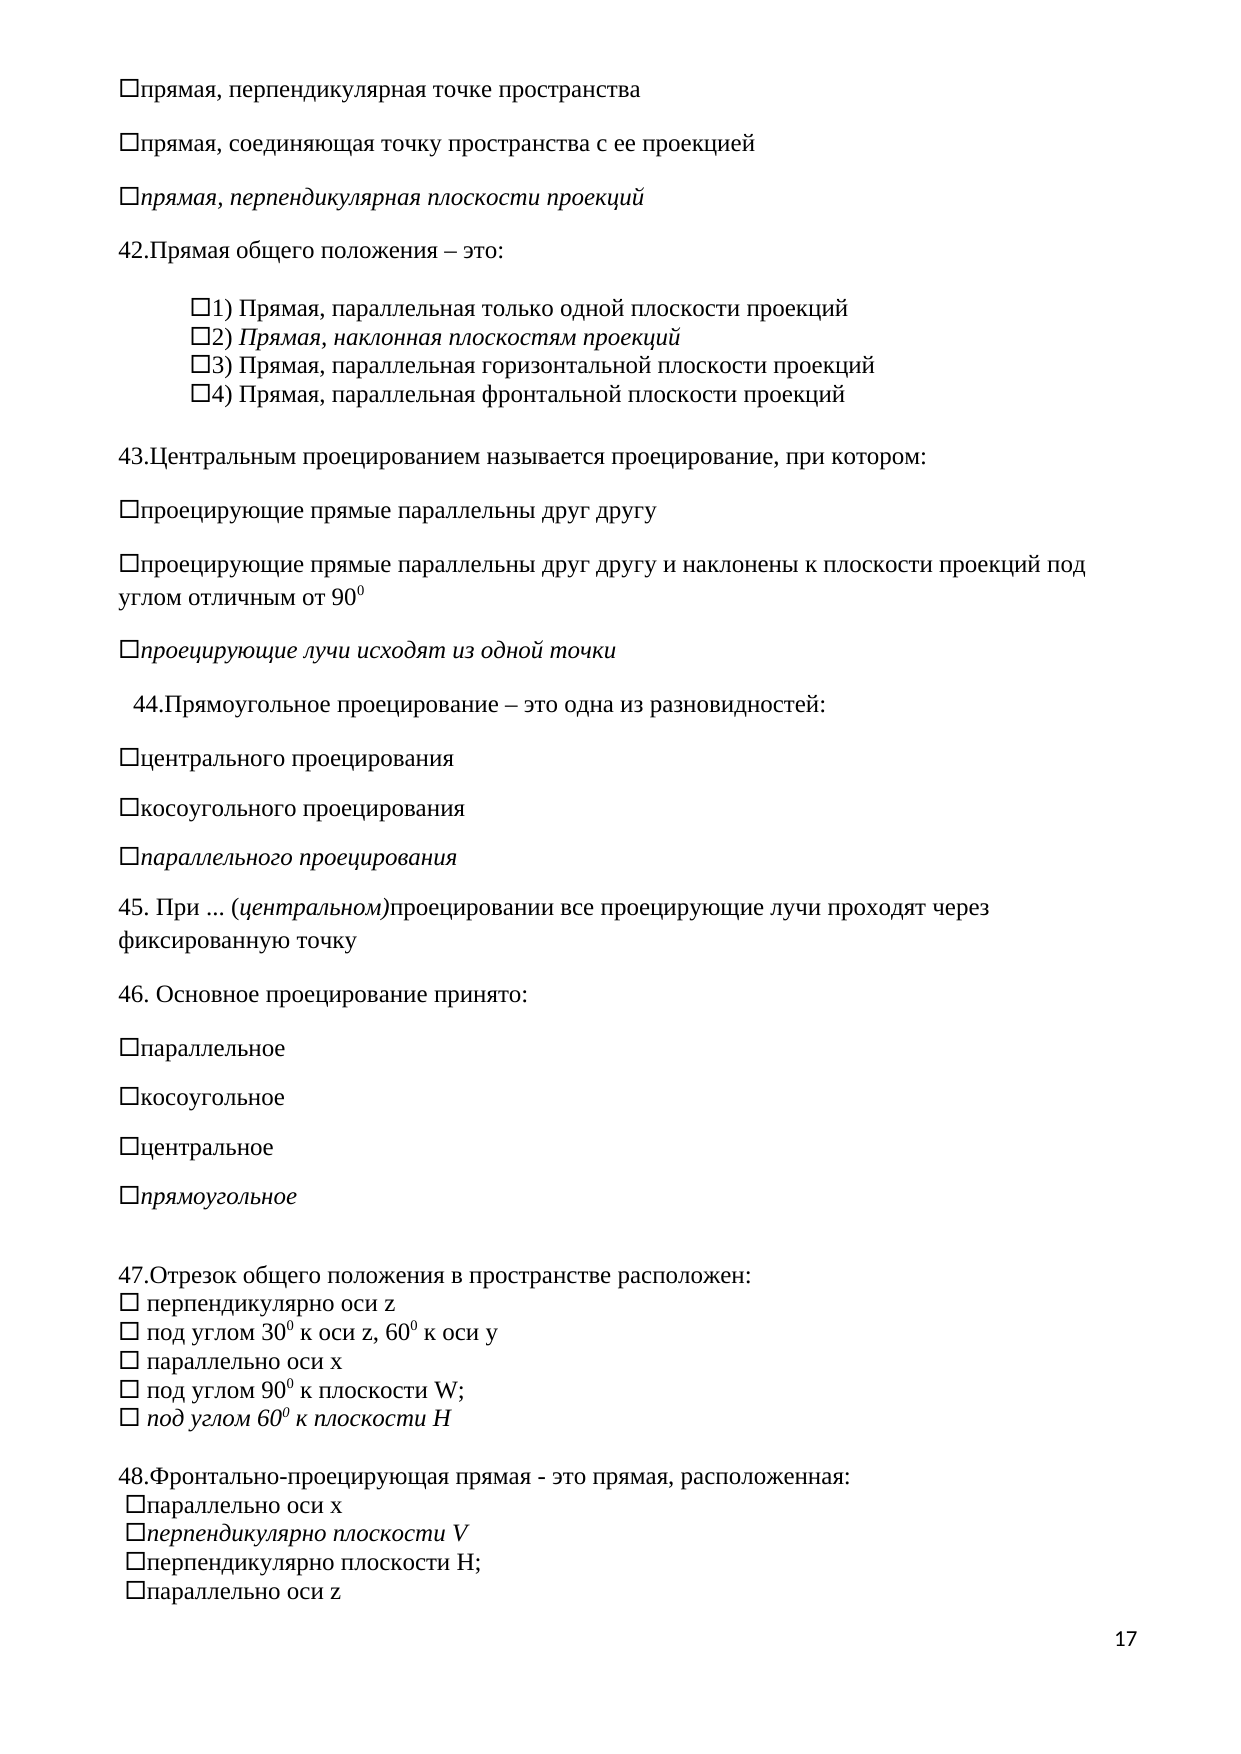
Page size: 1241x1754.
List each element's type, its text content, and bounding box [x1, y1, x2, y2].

text проецирующие прямые параллельны друг другу и наклонены к плоскости проекций под углом отличным от 900 [118, 549, 1137, 610]
text параллельное [118, 1033, 1137, 1061]
text параллельно оси z [118, 1576, 1137, 1605]
text перпендикулярно плоскости V [118, 1518, 1137, 1547]
text параллельно оси х [118, 1490, 1137, 1518]
text центральное [118, 1132, 1137, 1161]
text под углом 900 к плоскости W; [118, 1375, 1137, 1403]
text параллельного проецирования [118, 842, 1137, 871]
text перпендикулярно плоскости Н; [118, 1547, 1137, 1576]
text проецирующие прямые параллельны друг другу [118, 495, 1137, 523]
text косоугольное [118, 1082, 1137, 1111]
text 4) Прямая, параллельная фронтальной плоскости проекций [156, 379, 1137, 408]
text 45. При ... (центральном)проецировании все проецирующие лучи проходят через фиксированную точку [118, 892, 1137, 954]
text прямая, перпендикулярная точке пространства [118, 74, 1137, 103]
text 47.Отрезок общего положения в пространстве расположен: [118, 1260, 1137, 1288]
text центрального проецирования [118, 743, 1137, 772]
text 42.Прямая общего положения – это: [118, 235, 1137, 264]
text под углом 600 к плоскости Н [118, 1403, 1137, 1432]
text прямоугольное [118, 1181, 1137, 1210]
text прямая, соединяющая точку пространства с ее проекцией [118, 128, 1137, 156]
text 2) Прямая, наклонная плоскостям проекций [156, 322, 1137, 350]
text прямая, перпендикулярная плоскости проекций [118, 182, 1137, 210]
text 3) Прямая, параллельная горизонтальной плоскости проекций [156, 350, 1137, 379]
text 1) Прямая, параллельная только одной плоскости проекций [156, 293, 1137, 322]
text проецирующие лучи исходят из одной точки [118, 636, 1137, 664]
text 48.Фронтально-проецирующая прямая - это прямая, расположенная: [118, 1461, 1137, 1490]
list 44.Прямоугольное проецирование – это одна из разновидностей: [133, 689, 1137, 718]
list 43.Центральным проецированием называется проецирование, при котором: [118, 441, 1137, 470]
text косоугольного проецирования [118, 793, 1137, 822]
text параллельно оси х [118, 1346, 1137, 1375]
text под углом 300 к оси z, 600 к оси y [118, 1317, 1137, 1346]
text перпендикулярно оси z [118, 1288, 1137, 1317]
text 46. Основное проецирование принято: [118, 979, 1137, 1008]
